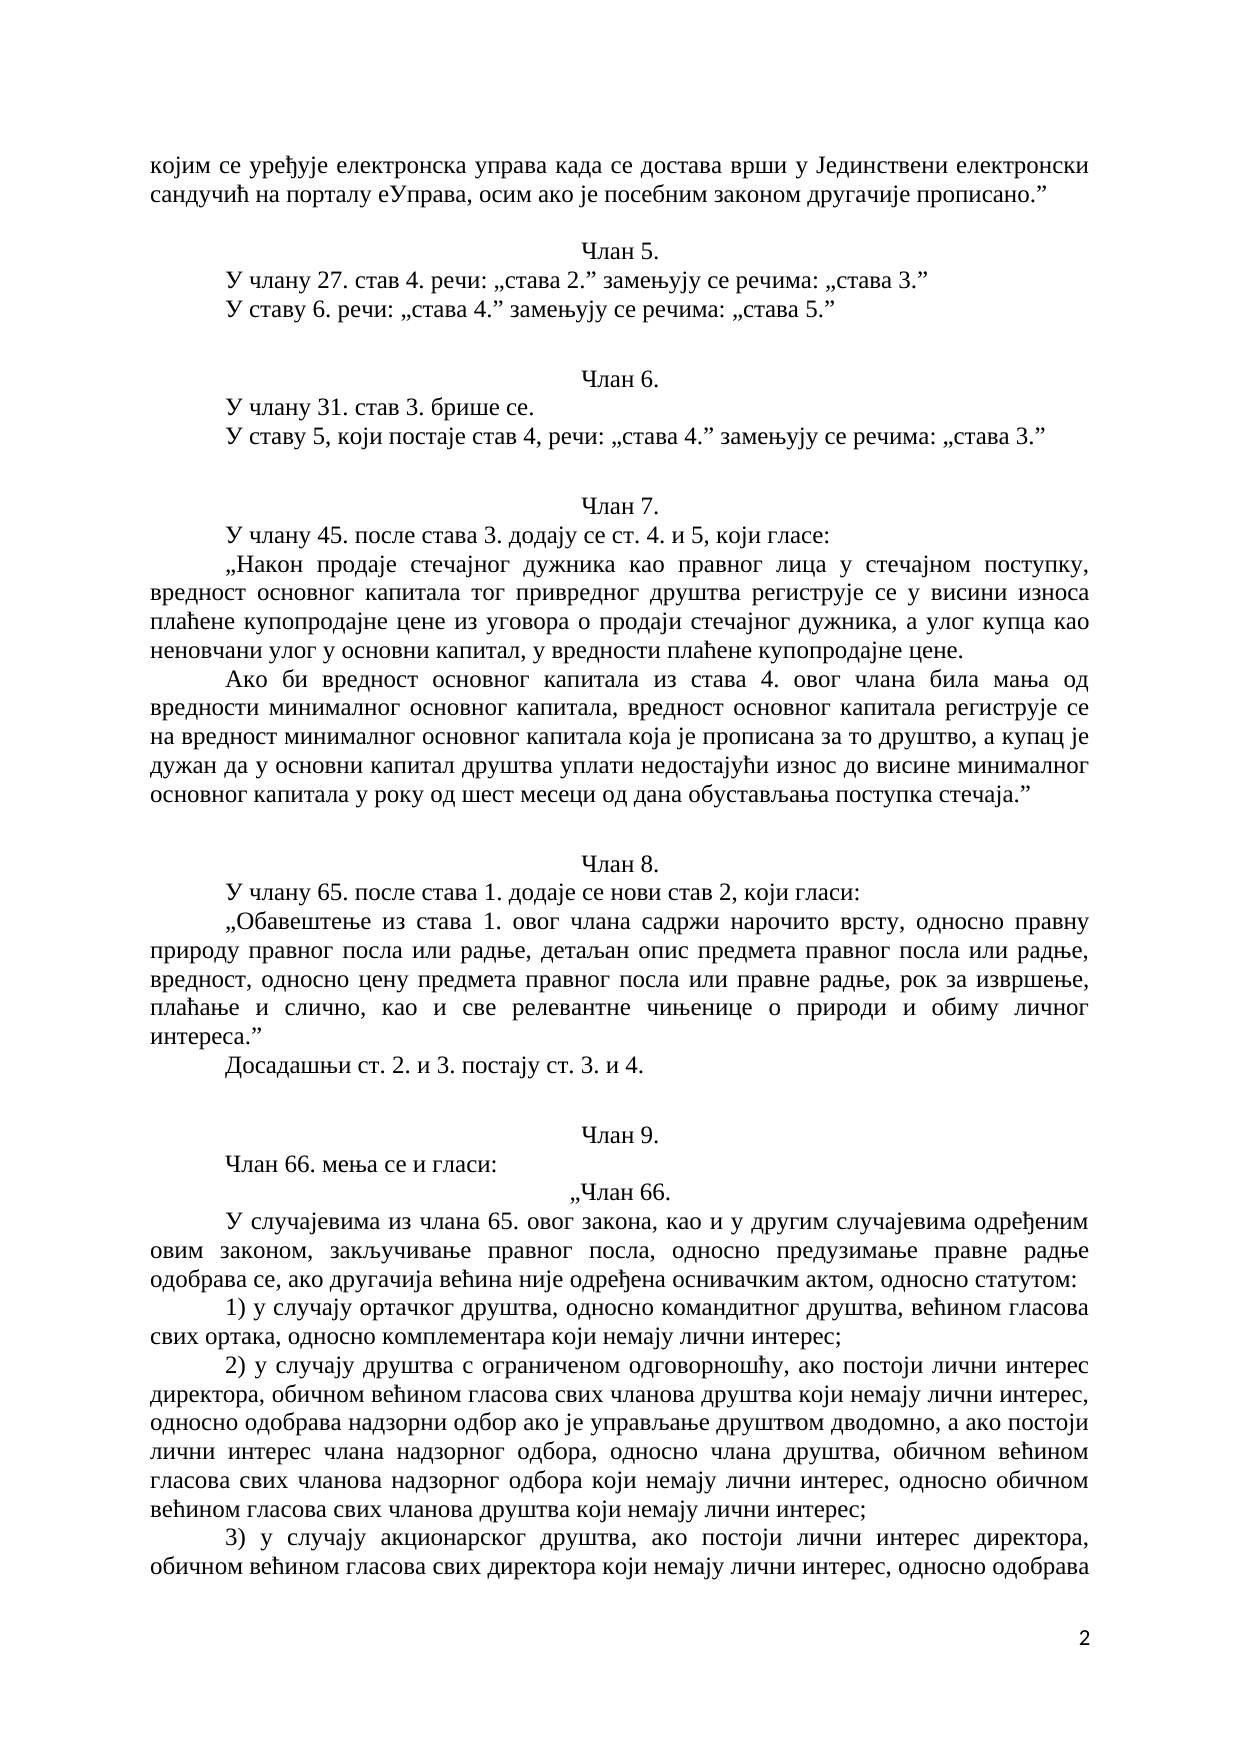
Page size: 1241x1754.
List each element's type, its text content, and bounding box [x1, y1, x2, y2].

text Члан 5. [150, 236, 1090, 265]
text Члан 66. мења се и гласи: [150, 1149, 1090, 1177]
text „Обавештење из става 1. овог члана садржи нарочито врсту, односно правну природу правног посла или радње, детаљан опис предмета правног посла или радње, вредност, односно цену предмета правног посла или правне радње, рок за извршење, плаћање и слично, као и све релевантне чињенице о природи и обиму личног интереса.ˮ [150, 906, 1090, 1050]
text У члану 65. после става 1. додаје се нови став 2, који гласи: [150, 877, 1090, 906]
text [150, 150, 1090, 207]
text У случајевима из члана 65. овог закона, као и у другим случајевима одређеним овим законом, закључивање правног посла, односно предузимање правне радње одобрава се, ако другачија већина није одређена оснивачким актом, односно статутом: [150, 1206, 1090, 1292]
text У члану 45. после става 3. додају се ст. 4. и 5, који гласе: [150, 520, 1090, 549]
text 2) у случају друштва с ограниченом одговорношћу, ако постоји лични интерес директора, обичном већином гласова свих чланова друштва који немају лични интерес, односно одобрава надзорни одбор ако је управљање друштвом дводомно, а ако постоји лични интерес члана надзорног одбора, односно члана друштва, обичном већином гласова свих чланова надзорног одбора који немају лични интерес, односно обичном већином гласова свих чланова друштва који немају лични интерес; [150, 1350, 1090, 1522]
text Члан 6. [150, 364, 1090, 392]
text У члану 31. став 3. брише се. [150, 392, 1090, 421]
text У ставу 5, који постаје став 4, речи: „става 4.ˮ замењују се речима: „става 3.ˮ [150, 421, 1090, 450]
text Ако би вредност основног капитала из става 4. овог члана била мања од вредности минималног основног капитала, вредност основног капитала региструје се на вредност минималног основног капитала која је прописана за то друштво, а купац је дужан да у основни капитал друштва уплати недостајући износ до висине минималног основног капитала у року од шест месеци од дана обустављања поступка стечаја.ˮ [150, 664, 1090, 807]
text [150, 1522, 1090, 1580]
text 1) у случају ортачког друштва, односно командитног друштва, већином гласова свих ортака, односно комплементара који немају лични интерес; [150, 1292, 1090, 1350]
text „Након продаје стечајног дужника као правног лица у стечајном поступку, вредност основног капитала тог привредног друштва региструје се у висини износа плаћене купопродајне цене из уговора о продаји стечајног дужника, а улог купца као неновчани улог у основни капитал, у вредности плаћене купопродајне цене. [150, 549, 1090, 664]
text Члан 7. [150, 491, 1090, 520]
text „Члан 66. [150, 1177, 1090, 1206]
text Члан 9. [150, 1120, 1090, 1149]
text У члану 27. став 4. речи: „става 2.ˮ замењују се речима: „става 3.ˮ [150, 265, 1090, 294]
text Досадашњи ст. 2. и 3. постају ст. 3. и 4. [150, 1050, 1090, 1079]
text Члан 8. [150, 849, 1090, 877]
text У ставу 6. речи: „става 4.ˮ замењују се речима: „става 5.ˮ [150, 294, 1090, 322]
